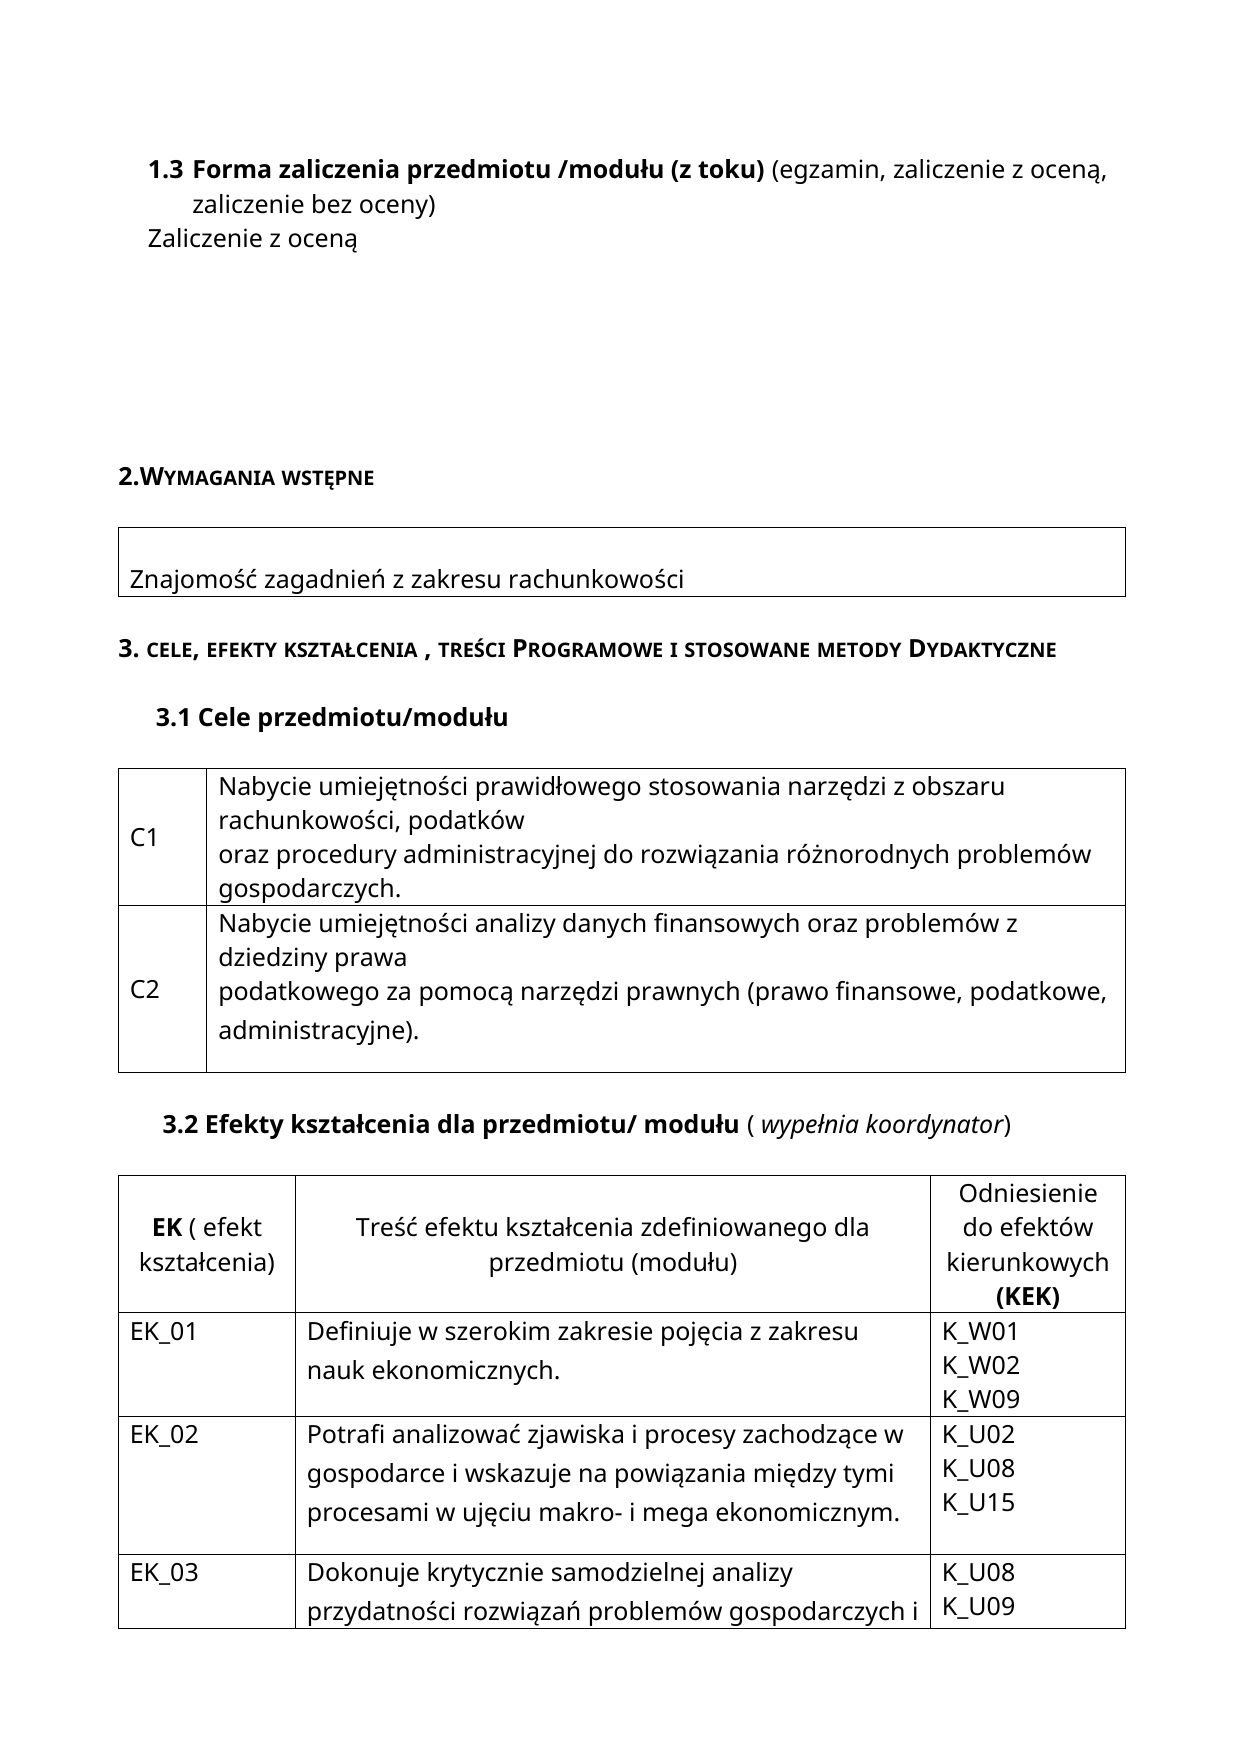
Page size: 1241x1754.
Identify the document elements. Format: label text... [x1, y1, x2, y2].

table_cell K_U02 K_U08 K_U15 [931, 1417, 1125, 1554]
table_cell EK_02 [119, 1417, 295, 1554]
table_header Znajomość zagadnień z zakresu rachunkowości [119, 528, 1125, 596]
table_header Nabycie umiejętności prawidłowego stosowania narzędzi z obszaru rachunkowości, podatków oraz procedury administracyjnej do rozwiązania różnorodnych problemów gospodarczych. [207, 769, 1125, 905]
table_header Treść efektu kształcenia zdefiniowanego dla przedmiotu (modułu) [296, 1176, 930, 1312]
table_cell EK_03 [119, 1555, 295, 1628]
table_cell K_W01 K_W02 K_W09 [931, 1313, 1125, 1416]
table_header Odniesienie do efektów kierunkowych (KEK) [931, 1176, 1125, 1312]
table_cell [296, 1555, 930, 1628]
text 3. cele, efekty kształcenia , treści Programowe i stosowane metody Dydaktyczne [118, 631, 1122, 665]
table_cell EK_01 [119, 1313, 295, 1416]
table_header EK ( efekt kształcenia) [119, 1176, 295, 1312]
table_header C1 [119, 769, 206, 905]
text 3.2 Efekty kształcenia dla przedmiotu/ modułu ( wypełnia koordynator) [162, 1107, 1122, 1141]
table_cell Definiuje w szerokim zakresie pojęcia z zakresu nauk ekonomicznych. [296, 1313, 930, 1416]
table_cell K_U08 K_U09 K_U15 [931, 1555, 1125, 1628]
text 3.1 Cele przedmiotu/modułu [156, 699, 1122, 733]
table_cell C2 [119, 906, 206, 1072]
table_cell Potrafi analizować zjawiska i procesy zachodzące w gospodarce i wskazuje na powiązania między tymi procesami w ujęciu makro- i mega ekonomicznym. [296, 1417, 930, 1554]
text 1.3 Forma zaliczenia przedmiotu /modułu (z toku) (egzamin, zaliczenie z oceną, zaliczenie bez oceny) [148, 152, 1122, 220]
table_cell Nabycie umiejętności analizy danych finansowych oraz problemów z dziedziny prawa podatkowego za pomocą narzędzi prawnych (prawo finansowe, podatkowe, administracyjne). [207, 906, 1125, 1072]
text Zaliczenie z oceną [148, 220, 1122, 254]
text 2.Wymagania wstępne [118, 459, 1122, 493]
